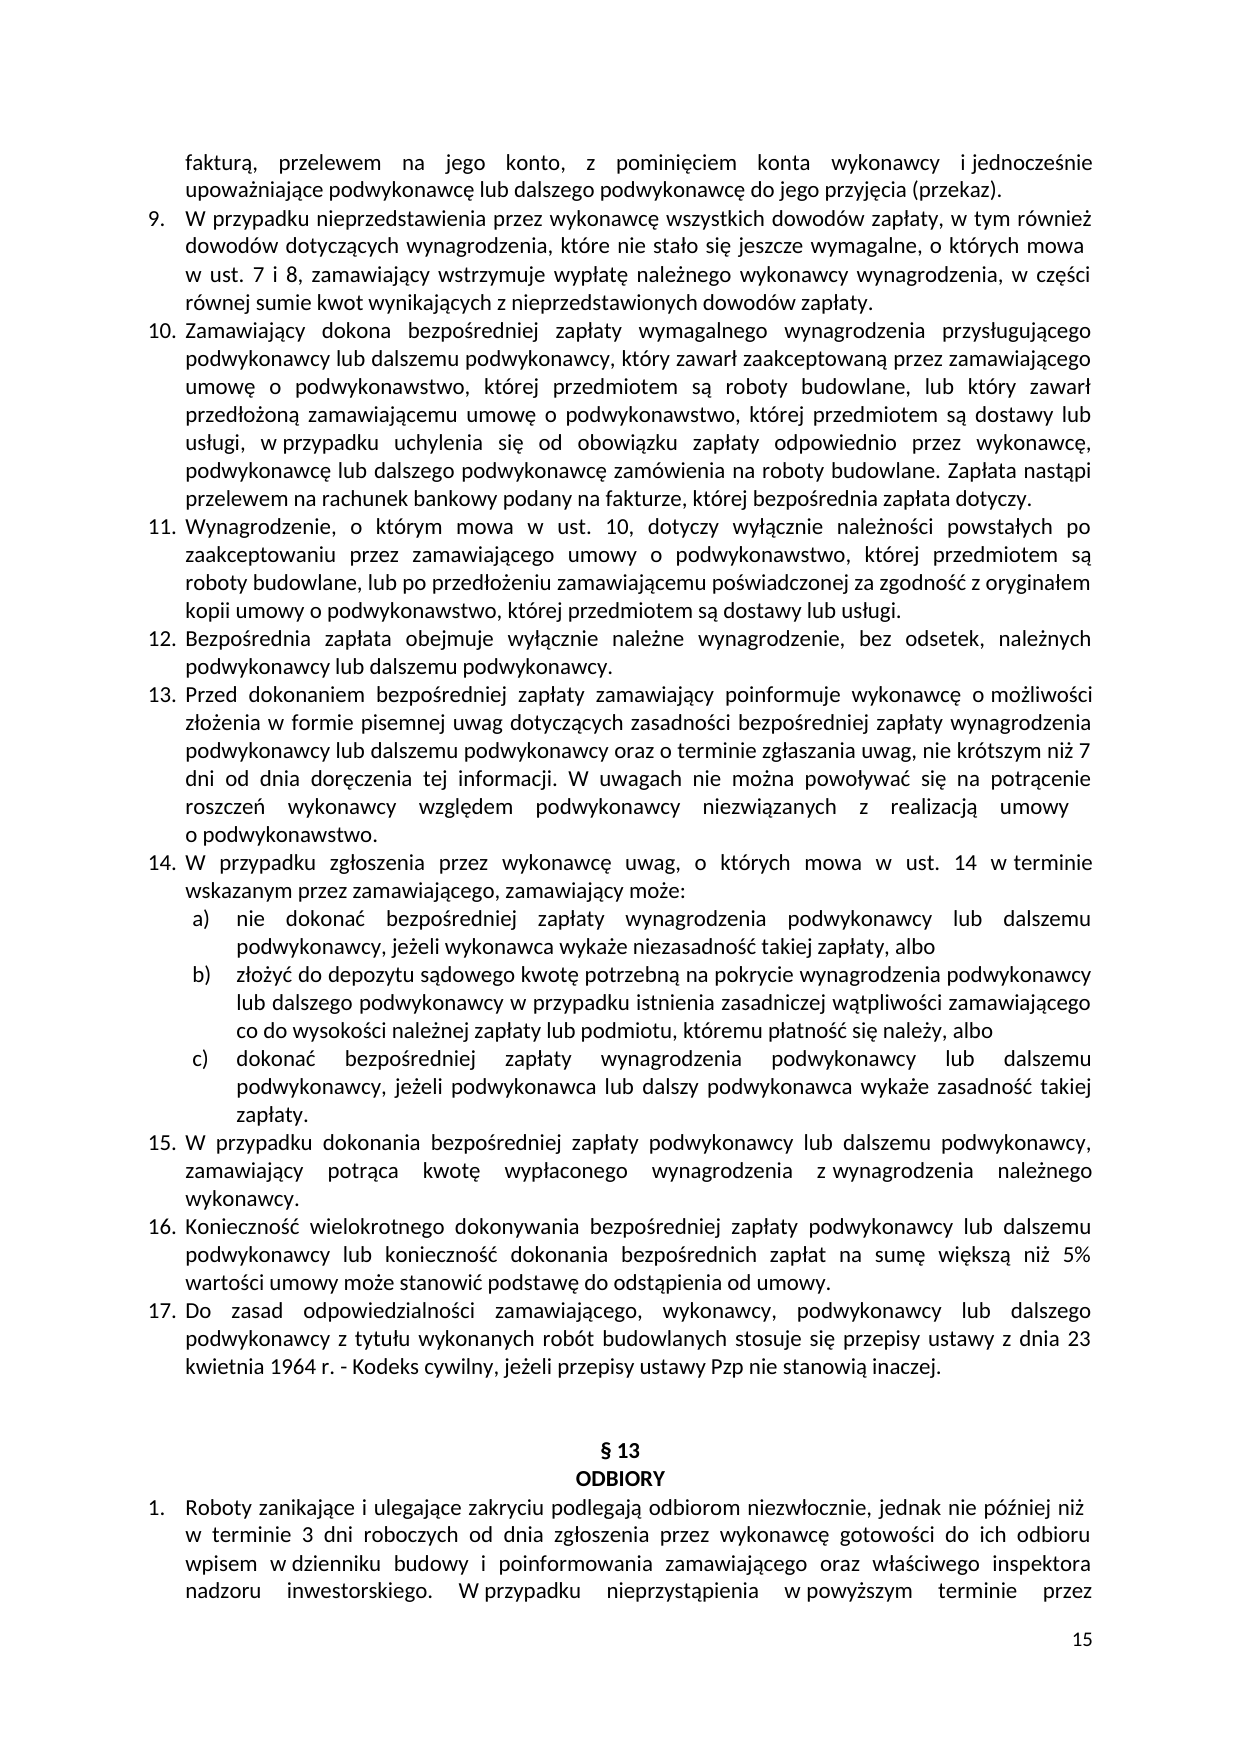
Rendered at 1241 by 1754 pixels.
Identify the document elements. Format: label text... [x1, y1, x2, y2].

list Przed dokonaniem bezpośredniej zapłaty zamawiający poinformuje wykonawcę o możliwości złożenia w formie pisemnej uwag dotyczących zasadności bezpośredniej zapłaty wynagrodzenia podwykonawcy lub dalszemu podwykonawcy oraz o terminie zgłaszania uwag, nie krótszym niż 7 dni od dnia doręczenia tej informacji. W uwagach nie można powoływać się na potrącenie roszczeń wykonawcy względem podwykonawcy niezwiązanych z realizacją umowy o podwykonawstwo. [148, 680, 1093, 848]
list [148, 1493, 1093, 1605]
list dokonać bezpośredniej zapłaty wynagrodzenia podwykonawcy lub dalszemu podwykonawcy, jeżeli podwykonawca lub dalszy podwykonawca wykaże zasadność takiej zapłaty. [192, 1044, 1093, 1128]
text § 13 [148, 1437, 1093, 1464]
list W przypadku dokonania bezpośredniej zapłaty podwykonawcy lub dalszemu podwykonawcy, zamawiający potrąca kwotę wypłaconego wynagrodzenia z wynagrodzenia należnego wykonawcy. [148, 1128, 1093, 1212]
list Zamawiający dokona bezpośredniej zapłaty wymagalnego wynagrodzenia przysługującego podwykonawcy lub dalszemu podwykonawcy, który zawarł zaakceptowaną przez zamawiającego umowę o podwykonawstwo, której przedmiotem są roboty budowlane, lub który zawarł przedłożoną zamawiającemu umowę o podwykonawstwo, której przedmiotem są dostawy lub usługi, w przypadku uchylenia się od obowiązku zapłaty odpowiednio przez wykonawcę, podwykonawcę lub dalszego podwykonawcę zamówienia na roboty budowlane. Zapłata nastąpi przelewem na rachunek bankowy podany na fakturze, której bezpośrednia zapłata dotyczy. [148, 316, 1093, 512]
list Do zasad odpowiedzialności zamawiającego, wykonawcy, podwykonawcy lub dalszego podwykonawcy z tytułu wykonanych robót budowlanych stosuje się przepisy ustawy z dnia 23 kwietnia 1964 r. - Kodeks cywilny, jeżeli przepisy ustawy Pzp nie stanowią inaczej. [148, 1296, 1093, 1381]
list Wynagrodzenie, o którym mowa w ust. 10, dotyczy wyłącznie należności powstałych po zaakceptowaniu przez zamawiającego umowy o podwykonawstwo, której przedmiotem są roboty budowlane, lub po przedłożeniu zamawiającemu poświadczonej za zgodność z oryginałem kopii umowy o podwykonawstwo, której przedmiotem są dostawy lub usługi. [148, 512, 1093, 624]
list złożyć do depozytu sądowego kwotę potrzebną na pokrycie wynagrodzenia podwykonawcy lub dalszego podwykonawcy w przypadku istnienia zasadniczej wątpliwości zamawiającego co do wysokości należnej zapłaty lub podmiotu, któremu płatność się należy, albo [192, 960, 1093, 1044]
list nie dokonać bezpośredniej zapłaty wynagrodzenia podwykonawcy lub dalszemu podwykonawcy, jeżeli wykonawca wykaże niezasadność takiej zapłaty, albo [192, 904, 1093, 960]
list Konieczność wielokrotnego dokonywania bezpośredniej zapłaty podwykonawcy lub dalszemu podwykonawcy lub konieczność dokonania bezpośrednich zapłat na sumę większą niż 5% wartości umowy może stanowić podstawę do odstąpienia od umowy. [148, 1212, 1093, 1296]
list W przypadku zgłoszenia przez wykonawcę uwag, o których mowa w ust. 14 w terminie wskazanym przez zamawiającego, zamawiający może: [148, 848, 1093, 904]
text ODBIORY [148, 1464, 1093, 1493]
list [148, 148, 1093, 204]
list W przypadku nieprzedstawienia przez wykonawcę wszystkich dowodów zapłaty, w tym również dowodów dotyczących wynagrodzenia, które nie stało się jeszcze wymagalne, o których mowa w ust. 7 i 8, zamawiający wstrzymuje wypłatę należnego wykonawcy wynagrodzenia, w części równej sumie kwot wynikających z nieprzedstawionych dowodów zapłaty. [148, 204, 1093, 316]
list Bezpośrednia zapłata obejmuje wyłącznie należne wynagrodzenie, bez odsetek, należnych podwykonawcy lub dalszemu podwykonawcy. [148, 624, 1093, 680]
